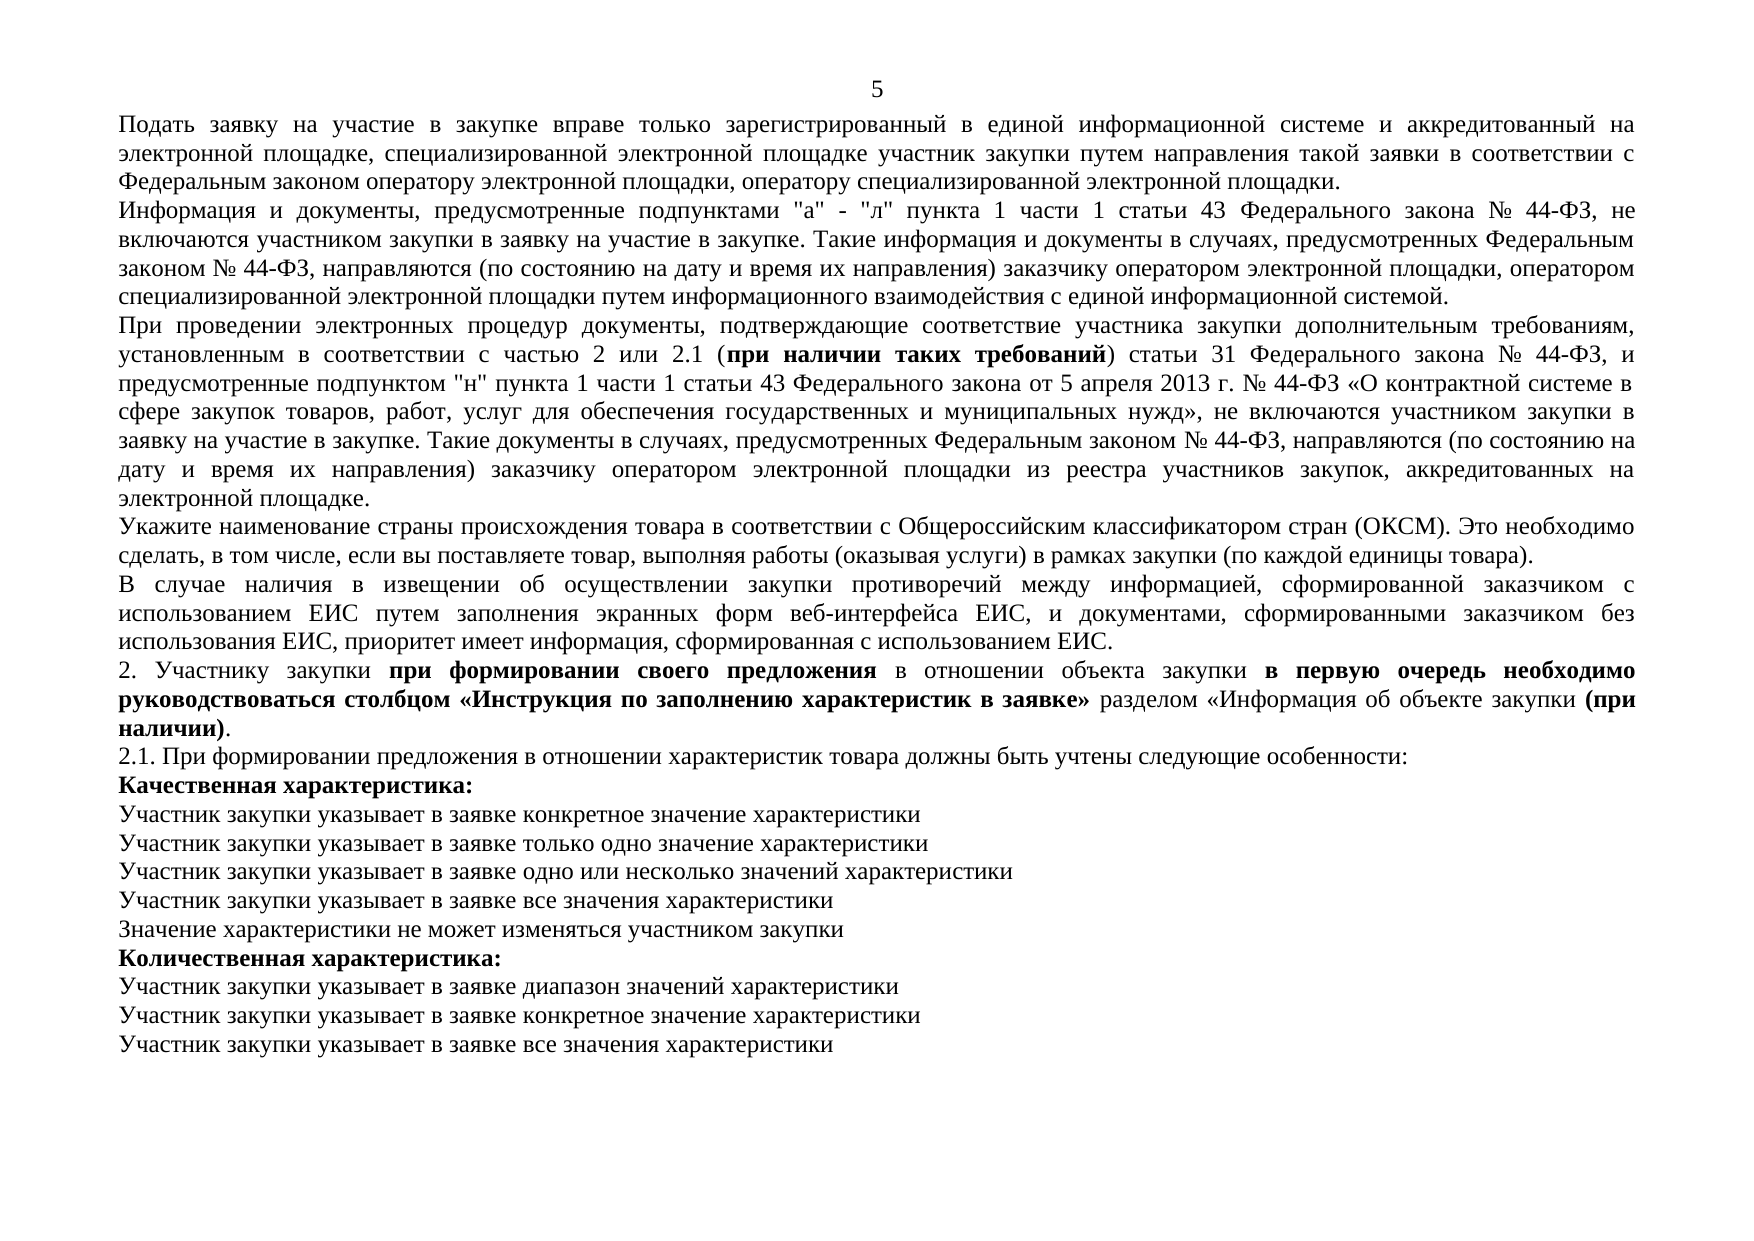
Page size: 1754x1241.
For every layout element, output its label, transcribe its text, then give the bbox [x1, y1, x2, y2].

text В случае наличия в извещении об осуществлении закупки противоречий между информацией, сформированной заказчиком с использованием ЕИС путем заполнения экранных форм веб-интерфейса ЕИС, и документами, сформированными заказчиком без использования ЕИС, приоритет имеет информация, сформированная с использованием ЕИС. [118, 569, 1636, 655]
text Укажите наименование страны происхождения товара в соответствии с Общероссийским классификатором стран (ОКСМ). Это необходимо сделать, в том числе, если вы поставляете товар, выполняя работы (оказывая услуги) в рамках закупки (по каждой единицы товара). [118, 511, 1636, 569]
text Значение характеристики не может изменяться участником закупки [118, 914, 1636, 943]
text Участник закупки указывает в заявке диапазон значений характеристики [118, 971, 1636, 1000]
text Участник закупки указывает в заявке конкретное значение характеристики [118, 799, 1636, 828]
text Участник закупки указывает в заявке конкретное значение характеристики [118, 1000, 1636, 1029]
text Подать заявку на участие в закупке вправе только зарегистрированный в единой информационной системе и аккредитованный на электронной площадке, специализированной электронной площадке участник закупки путем направления такой заявки в соответствии с Федеральным законом оператору электронной площадки, оператору специализированной электронной площадки. [118, 109, 1636, 195]
text 2.1. При формировании предложения в отношении характеристик товара должны быть учтены следующие особенности: [118, 741, 1636, 770]
text Количественная характеристика: [118, 943, 1636, 971]
text Информация и документы, предусмотренные подпунктами "а" - "л" пункта 1 части 1 статьи 43 Федерального закона № 44-ФЗ, не включаются участником закупки в заявку на участие в закупке. Такие информация и документы в случаях, предусмотренных Федеральным законом № 44-ФЗ, направляются (по состоянию на дату и время их направления) заказчику оператором электронной площадки, оператором специализированной электронной площадки путем информационного взаимодействия с единой информационной системой. [118, 195, 1636, 310]
text Участник закупки указывает в заявке все значения характеристики [118, 1029, 1636, 1058]
text Участник закупки указывает в заявке одно или несколько значений характеристики [118, 856, 1636, 885]
text Участник закупки указывает в заявке только одно значение характеристики [118, 828, 1636, 856]
text Участник закупки указывает в заявке все значения характеристики [118, 885, 1636, 914]
text Качественная характеристика: [118, 770, 1636, 799]
text 2. Участнику закупки при формировании своего предложения в отношении объекта закупки в первую очередь необходимо руководствоваться столбцом «Инструкция по заполнению характеристик в заявке» разделом «Информация об объекте закупки (при наличии). [118, 655, 1636, 741]
text При проведении электронных процедур документы, подтверждающие соответствие участника закупки дополнительным требованиям, установленным в соответствии с частью 2 или 2.1 (при наличии таких требований) статьи 31 Федерального закона № 44-ФЗ, и предусмотренные подпунктом "н" пункта 1 части 1 статьи 43 Федерального закона от 5 апреля 2013 г. № 44-ФЗ «О контрактной системе в сфере закупок товаров, работ, услуг для обеспечения государственных и муниципальных нужд», не включаются участником закупки в заявку на участие в закупке. Такие документы в случаях, предусмотренных Федеральным законом № 44-ФЗ, направляются (по состоянию на дату и время их направления) заказчику оператором электронной площадки из реестра участников закупок, аккредитованных на электронной площадке. [118, 310, 1636, 511]
